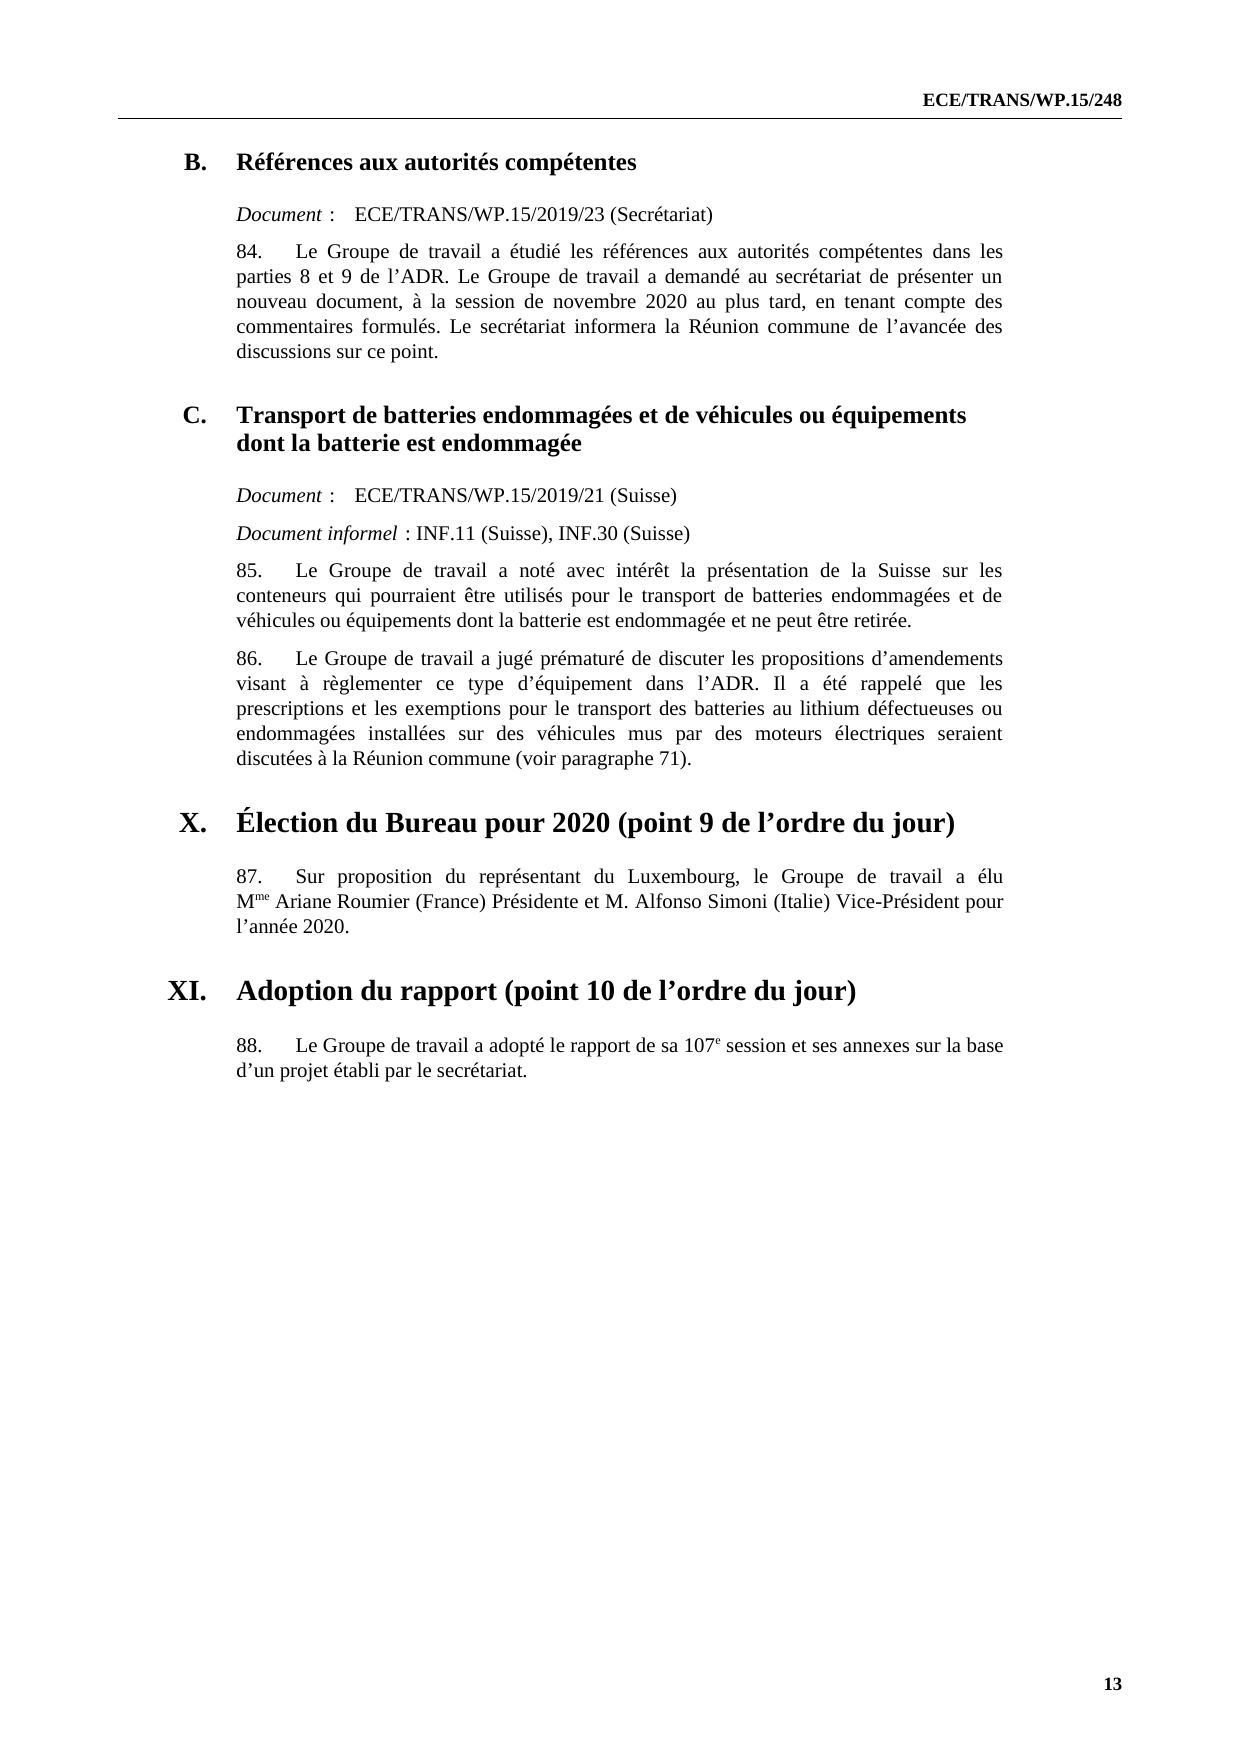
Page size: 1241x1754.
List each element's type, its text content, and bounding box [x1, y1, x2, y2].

text 86. Le Groupe de travail a jugé prématuré de discuter les propositions d’amendements visant à règlementer ce type d’équipement dans l’ADR. Il a été rappelé que les prescriptions et les exemptions pour le transport des batteries au lithium défectueuses ou endommagées installées sur des véhicules mus par des moteurs électriques seraient discutées à la Réunion commune (voir paragraphe 71). [236, 644, 1004, 769]
text B. Références aux autorités compétentes [118, 148, 1004, 176]
text Document informel : INF.11 (Suisse), INF.30 (Suisse) [236, 519, 1004, 544]
text Document : ECE/TRANS/WP.15/2019/21 (Suisse) [236, 482, 1004, 507]
text 84. Le Groupe de travail a étudié les références aux autorités compétentes dans les parties 8 et 9 de l’ADR. Le Groupe de travail a demandé au secrétariat de présenter un nouveau document, à la session de novembre 2020 au plus tard, en tenant compte des commentaires formulés. Le secrétariat informera la Réunion commune de l’avancée des discussions sur ce point. [236, 238, 1004, 363]
text X. Élection du Bureau pour 2020 (point 9 de l’ordre du jour) [118, 807, 1004, 838]
text Document : ECE/TRANS/WP.15/2019/23 (Secrétariat) [236, 201, 1004, 226]
text XI. Adoption du rapport (point 10 de l’ordre du jour) [118, 976, 1004, 1007]
text 87. Sur proposition du représentant du Luxembourg, le Groupe de travail a élu Mme Ariane Roumier (France) Présidente et M. Alfonso Simoni (Italie) Vice-Président pour l’année 2020. [236, 863, 1004, 938]
text C. Transport de batteries endommagées et de véhicules ou équipements dont la batterie est endommagée [118, 401, 1004, 457]
text 88. Le Groupe de travail a adopté le rapport de sa 107e session et ses annexes sur la base d’un projet établi par le secrétariat. [236, 1032, 1004, 1082]
text 85. Le Groupe de travail a noté avec intérêt la présentation de la Suisse sur les conteneurs qui pourraient être utilisés pour le transport de batteries endommagées et de véhicules ou équipements dont la batterie est endommagée et ne peut être retirée. [236, 557, 1004, 632]
